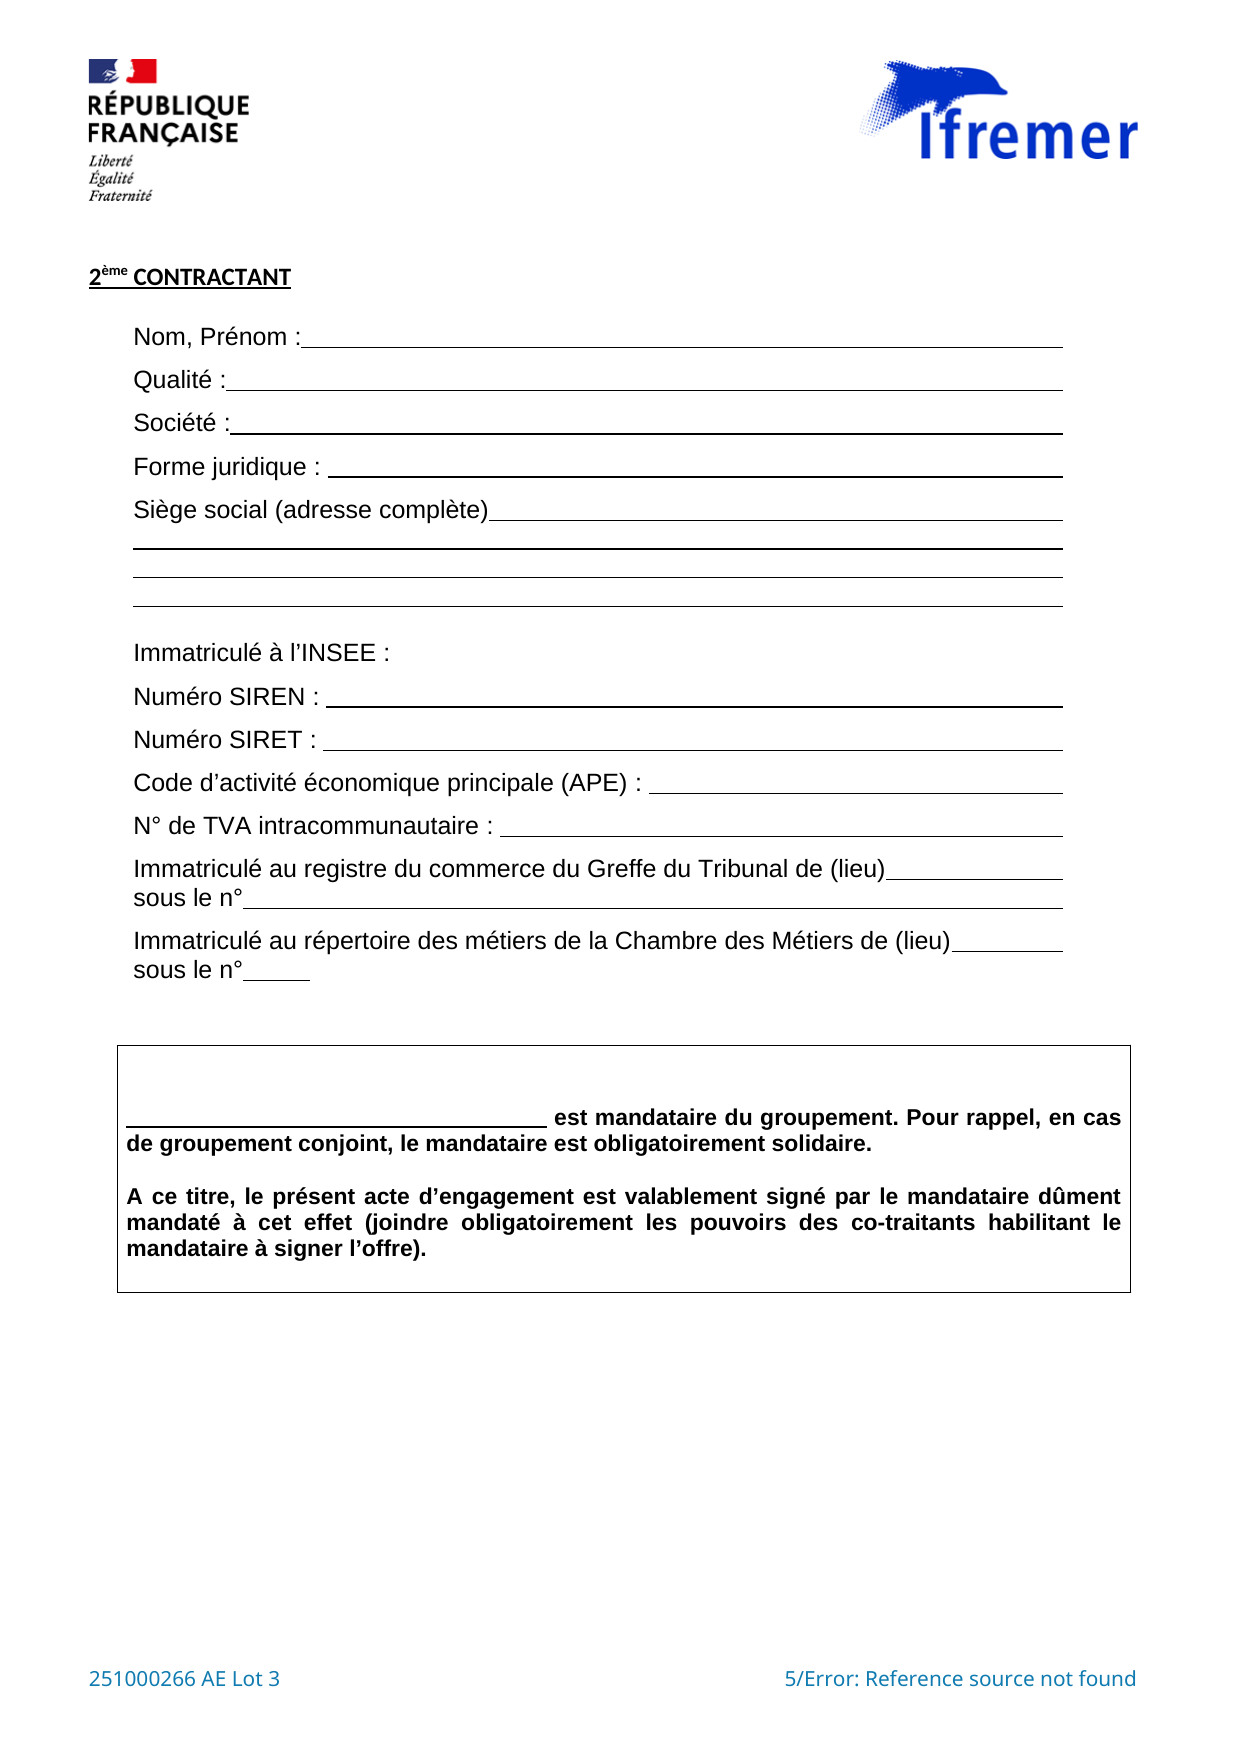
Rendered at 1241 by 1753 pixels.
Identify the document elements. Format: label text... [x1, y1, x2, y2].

text Numéro SIREN : [118, 682, 1122, 710]
text est mandataire du groupement. Pour rappel, en cas de groupement conjoint, le mandataire est obligatoirement solidaire. [118, 1101, 1130, 1156]
text sous le n° [118, 883, 1122, 912]
text Immatriculé à l’INSEE : [118, 638, 1122, 667]
text Forme juridique : [118, 452, 1122, 480]
text Nom, Prénom : [118, 322, 1122, 351]
text A ce titre, le présent acte d’engagement est valablement signé par le mandataire dûment mandaté à cet effet (joindre obligatoirement les pouvoirs des co-traitants habilitant le mandataire à signer l’offre). [118, 1179, 1130, 1262]
picture [88, 59, 249, 201]
text sous le n° [89, 955, 1122, 983]
text Immatriculé au registre du commerce du Greffe du Tribunal de (lieu) [118, 854, 1122, 883]
text Qualité : [118, 365, 1122, 394]
text 2ème CONTRACTANT [89, 261, 1122, 292]
text Immatriculé au répertoire des métiers de la Chambre des Métiers de (lieu) [118, 926, 1122, 955]
picture [859, 60, 1138, 159]
text Société : [118, 408, 1122, 437]
text Siège social (adresse complète) [118, 495, 1122, 523]
text N° de TVA intracommunautaire : [118, 811, 1122, 840]
text Numéro SIRET : [118, 725, 1122, 753]
text Code d’activité économique principale (APE) : [118, 768, 1122, 797]
